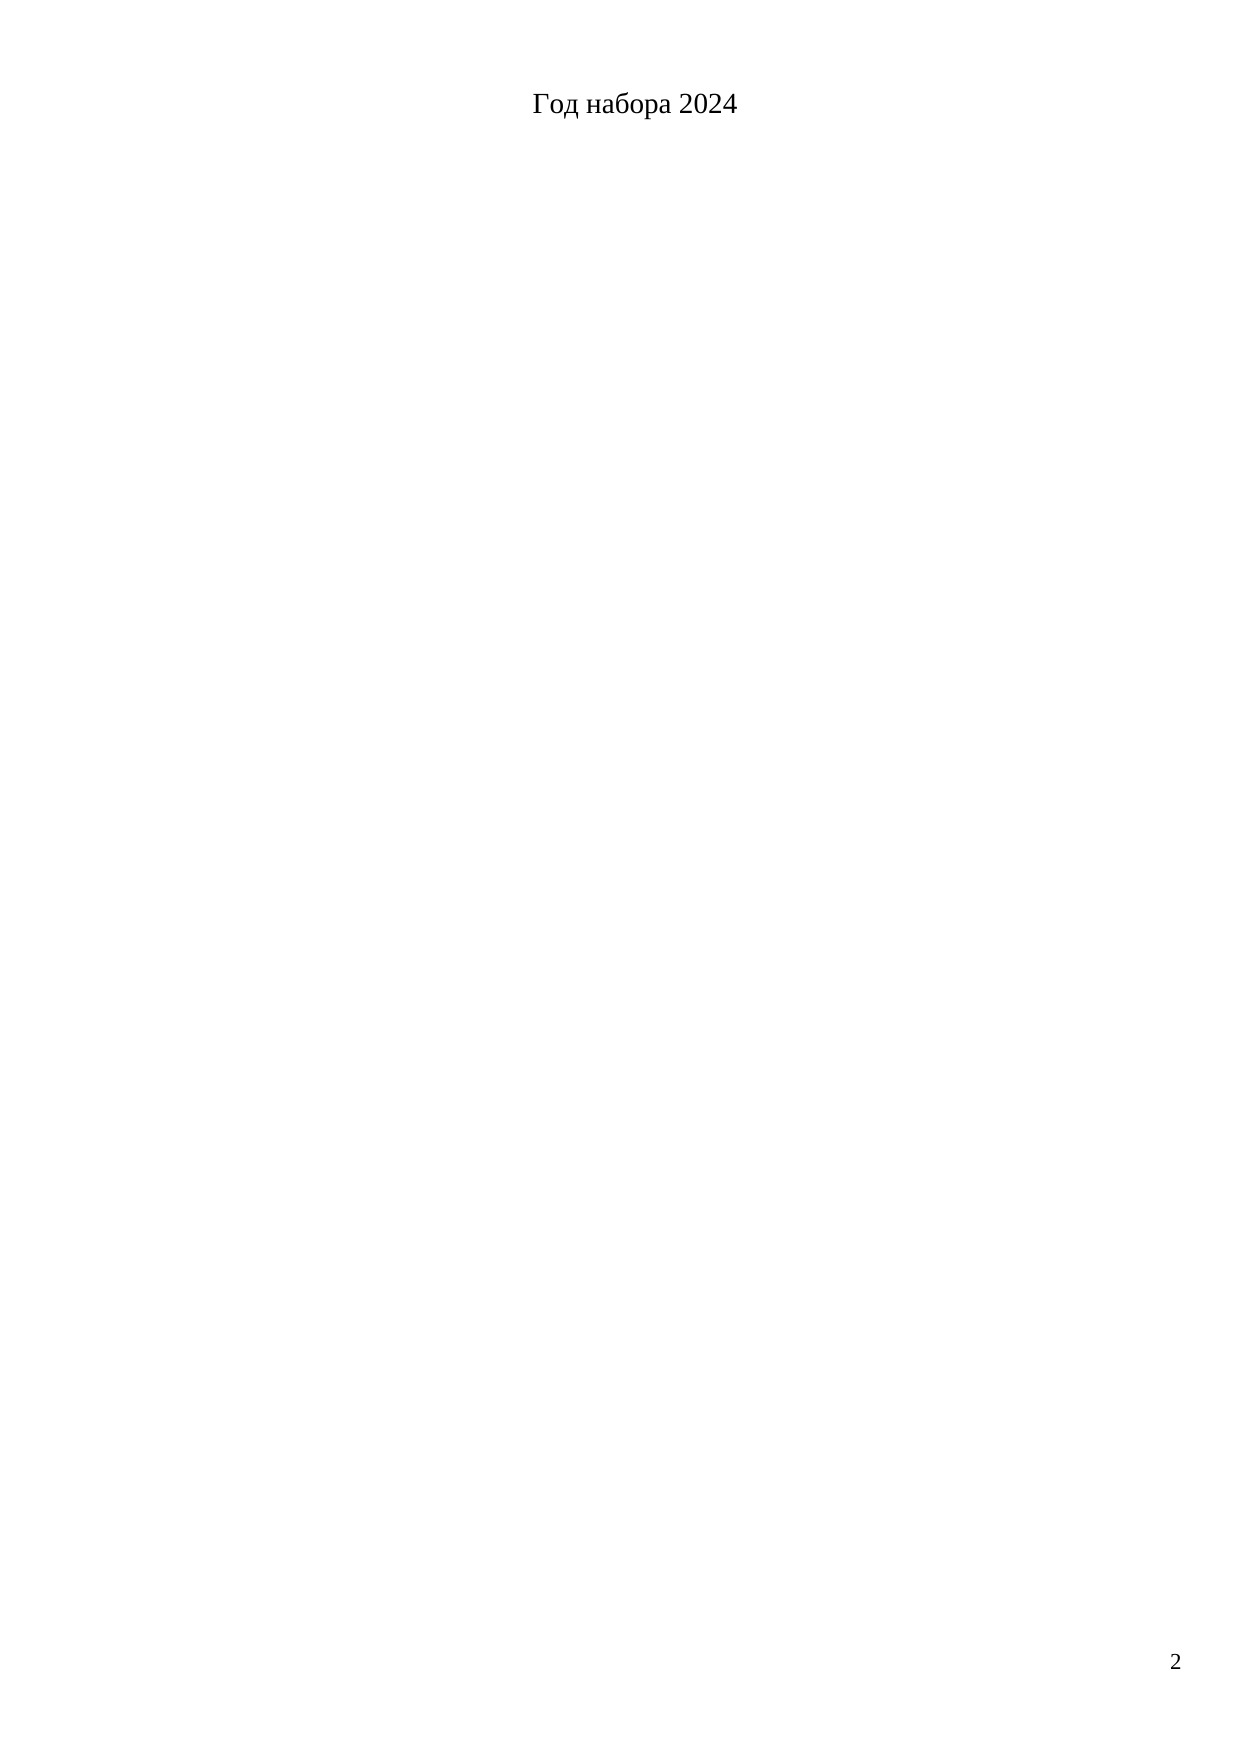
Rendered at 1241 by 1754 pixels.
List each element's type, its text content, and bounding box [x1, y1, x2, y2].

text Год набора 2024 [88, 87, 1181, 120]
